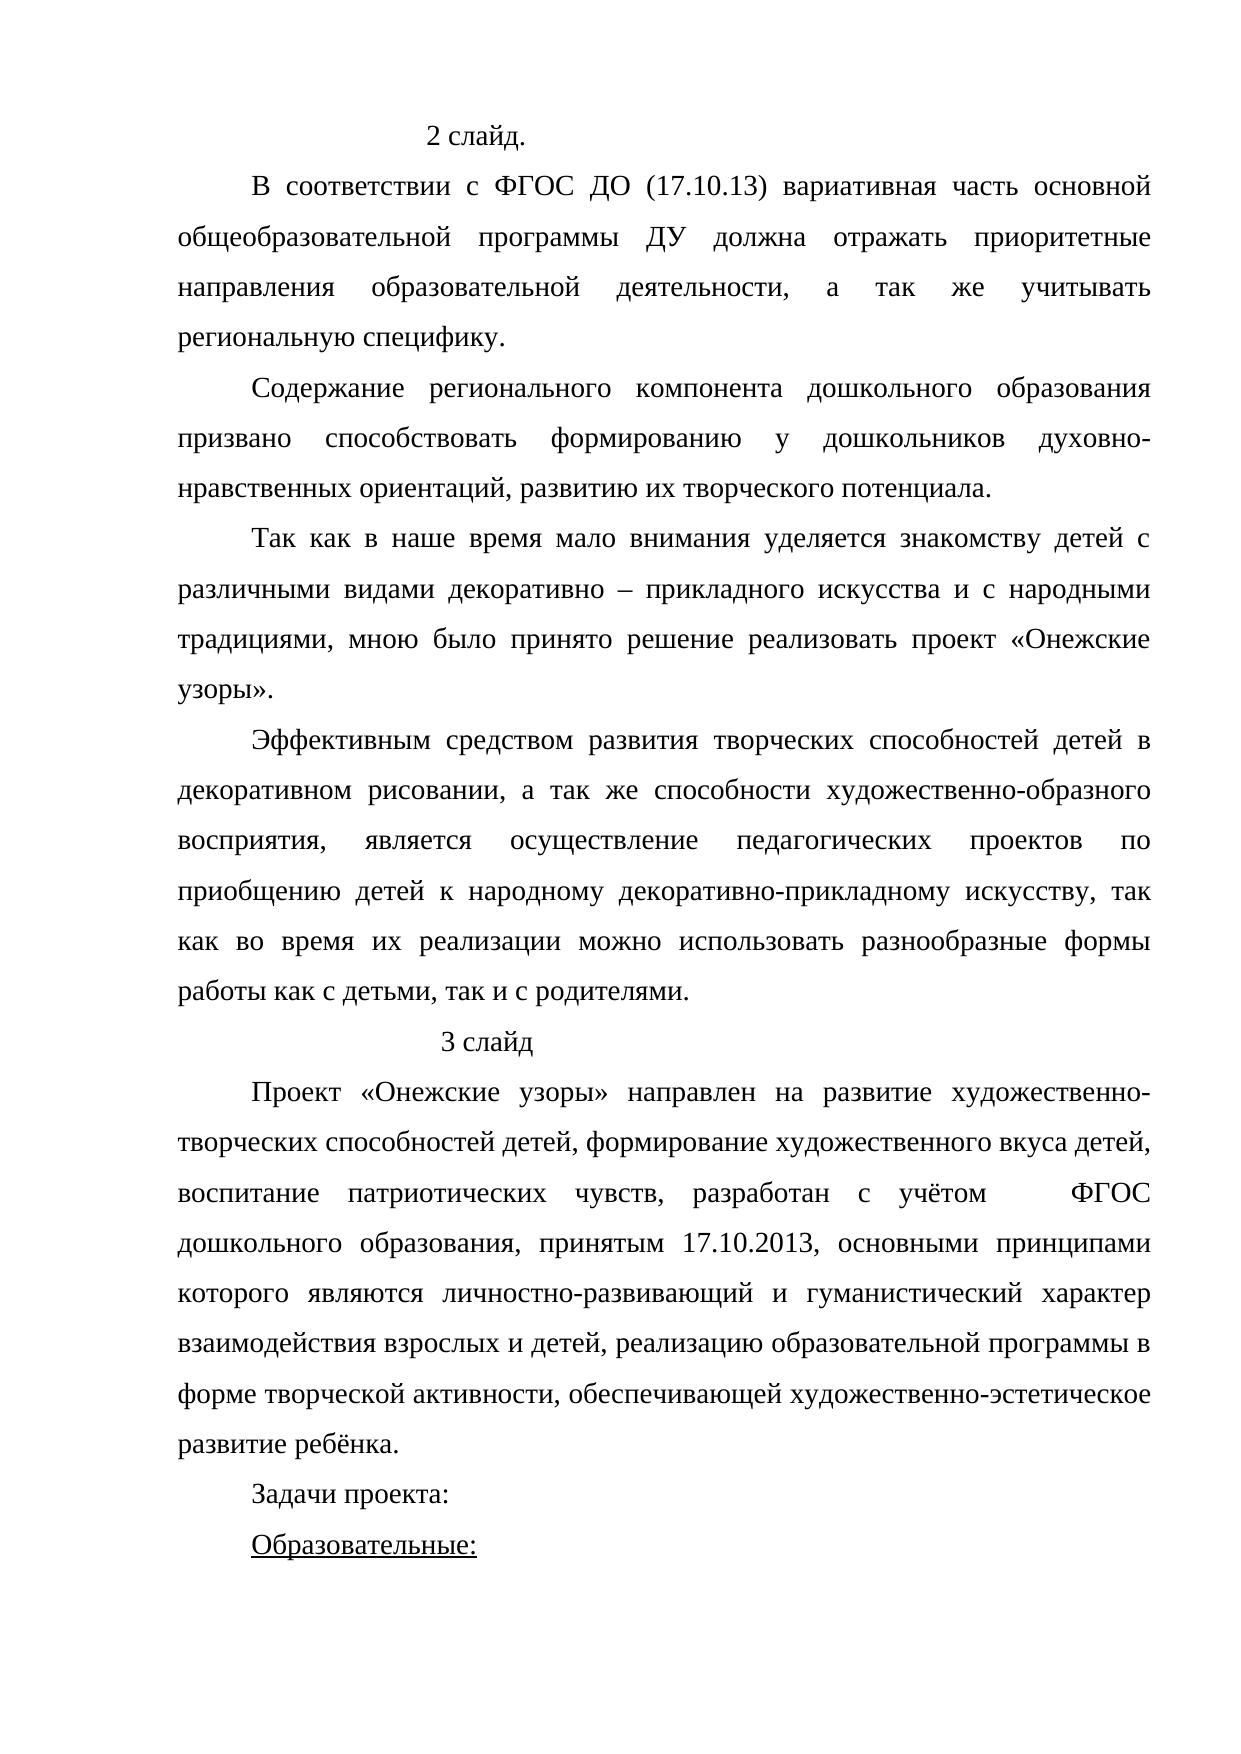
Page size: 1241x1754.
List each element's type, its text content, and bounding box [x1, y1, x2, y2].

text Содержание регионального компонента дошкольного образования призвано способствовать формированию у дошкольников духовно-нравственных ориентаций, развитию их творческого потенциала. [177, 370, 1152, 504]
text Проект «Онежские узоры» направлен на развитие художественно-творческих способностей детей, формирование художественного вкуса детей, воспитание патриотических чувств, разработан с учётом ФГОС дошкольного образования, принятым 17.10.2013, основными принципами которого являются личностно-развивающий и гуманистический характер взаимодействия взрослых и детей, реализацию образовательной программы в форме творческой активности, обеспечивающей художественно-эстетическое развитие ребёнка. [177, 1074, 1152, 1460]
text Так как в наше время мало внимания уделяется знакомству детей с различными видами декоративно – прикладного искусства и с народными традициями, мною было принято решение реализовать проект «Онежские узоры». [177, 521, 1152, 705]
text 2 слайд. [177, 118, 1152, 152]
text В соответствии с ФГОС ДО (17.10.13) вариативная часть основной общеобразовательной программы ДУ должна отражать приоритетные направления образовательной деятельности, а так же учитывать региональную специфику. [177, 168, 1152, 353]
list Образовательные: [177, 1527, 1152, 1560]
text Эффективным средством развития творческих способностей детей в декоративном рисовании, а так же способности художественно-образного восприятия, является осуществление педагогических проектов по приобщению детей к народному декоративно-прикладному искусству, так как во время их реализации можно использовать разнообразные формы работы как с детьми, так и с родителями. [177, 722, 1152, 1007]
text 3 слайд [177, 1024, 1152, 1057]
list Задачи проекта: [177, 1477, 1152, 1510]
